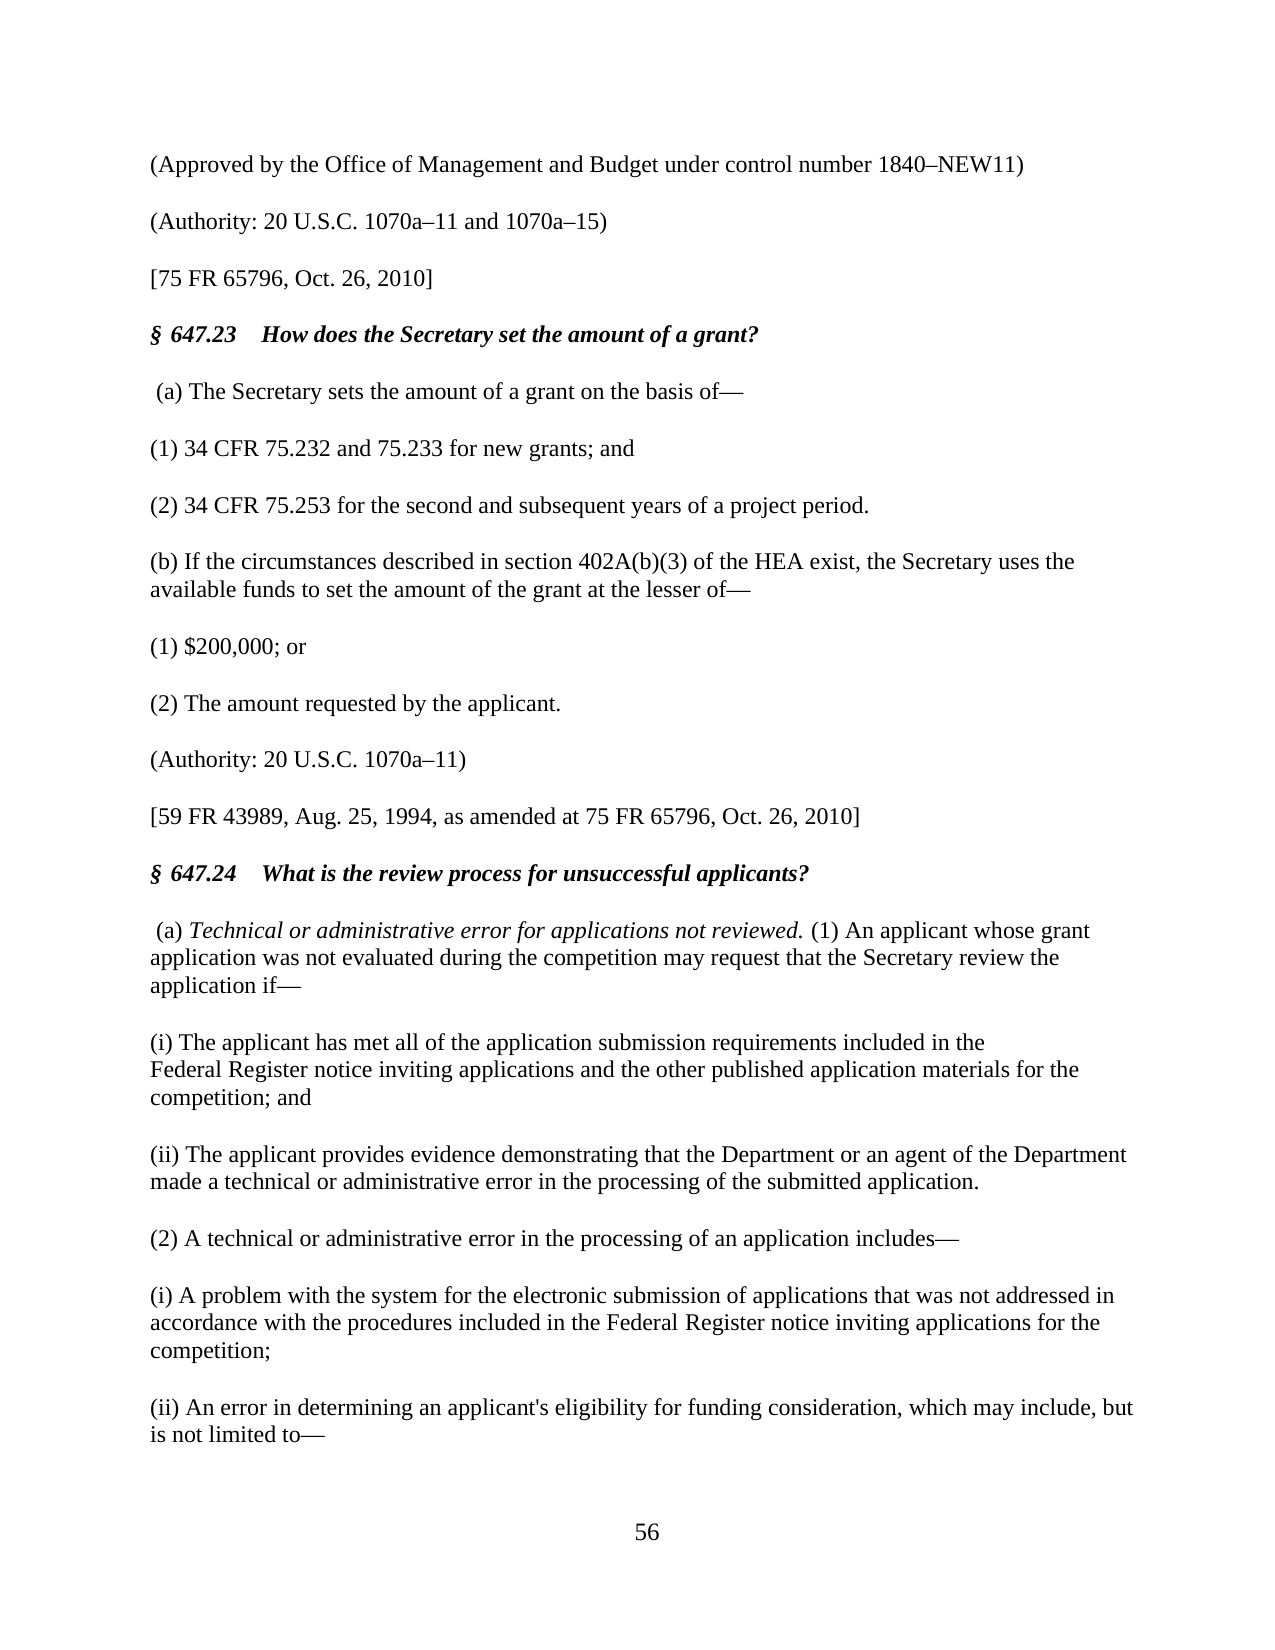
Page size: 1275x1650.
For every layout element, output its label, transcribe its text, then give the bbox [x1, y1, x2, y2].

subtitle § 647.24 What is the review process for unsuccessful applicants? [150, 859, 1144, 886]
text (Authority: 20 U.S.C. 1070a–11 and 1070a–15) [150, 207, 1144, 234]
text (2) The amount requested by the applicant. [150, 688, 1144, 716]
text (a) Technical or administrative error for applications not reviewed. (1) An applicant whose grant application was not evaluated during the competition may request that the Secretary review the application if— [150, 916, 1144, 998]
text (ii) The applicant provides evidence demonstrating that the Department or an agent of the Department made a technical or administrative error in the processing of the submitted application. [150, 1139, 1144, 1195]
subtitle § 647.23 How does the Secretary set the amount of a grant? [150, 320, 1144, 348]
text (1) 34 CFR 75.232 and 75.233 for new grants; and [150, 434, 1144, 461]
text (Approved by the Office of Management and Budget under control number 1840–NEW11) [150, 150, 1144, 178]
text (i) The applicant has met all of the application submission requirements included in the Federal Register notice inviting applications and the other published application materials for the competition; and [150, 1028, 1144, 1110]
text [59 FR 43989, Aug. 25, 1994, as amended at 75 FR 65796, Oct. 26, 2010] [150, 802, 1144, 830]
text (i) A problem with the system for the electronic submission of applications that was not addressed in accordance with the procedures included in the Federal Register notice inviting applications for the competition; [150, 1281, 1144, 1363]
text [75 FR 65796, Oct. 26, 2010] [150, 263, 1144, 291]
text (b) If the circumstances described in section 402A(b)(3) of the HEA exist, the Secretary uses the available funds to set the amount of the grant at the lesser of— [150, 547, 1144, 603]
text (2) 34 CFR 75.253 for the second and subsequent years of a project period. [150, 491, 1144, 518]
text (a) The Secretary sets the amount of a grant on the basis of— [150, 377, 1144, 405]
text (Authority: 20 U.S.C. 1070a–11) [150, 745, 1144, 773]
text (1) $200,000; or [150, 632, 1144, 659]
text (2) A technical or administrative error in the processing of an application includes— [150, 1224, 1144, 1252]
text (ii) An error in determining an applicant's eligibility for funding consideration, which may include, but is not limited to— [150, 1393, 1144, 1448]
